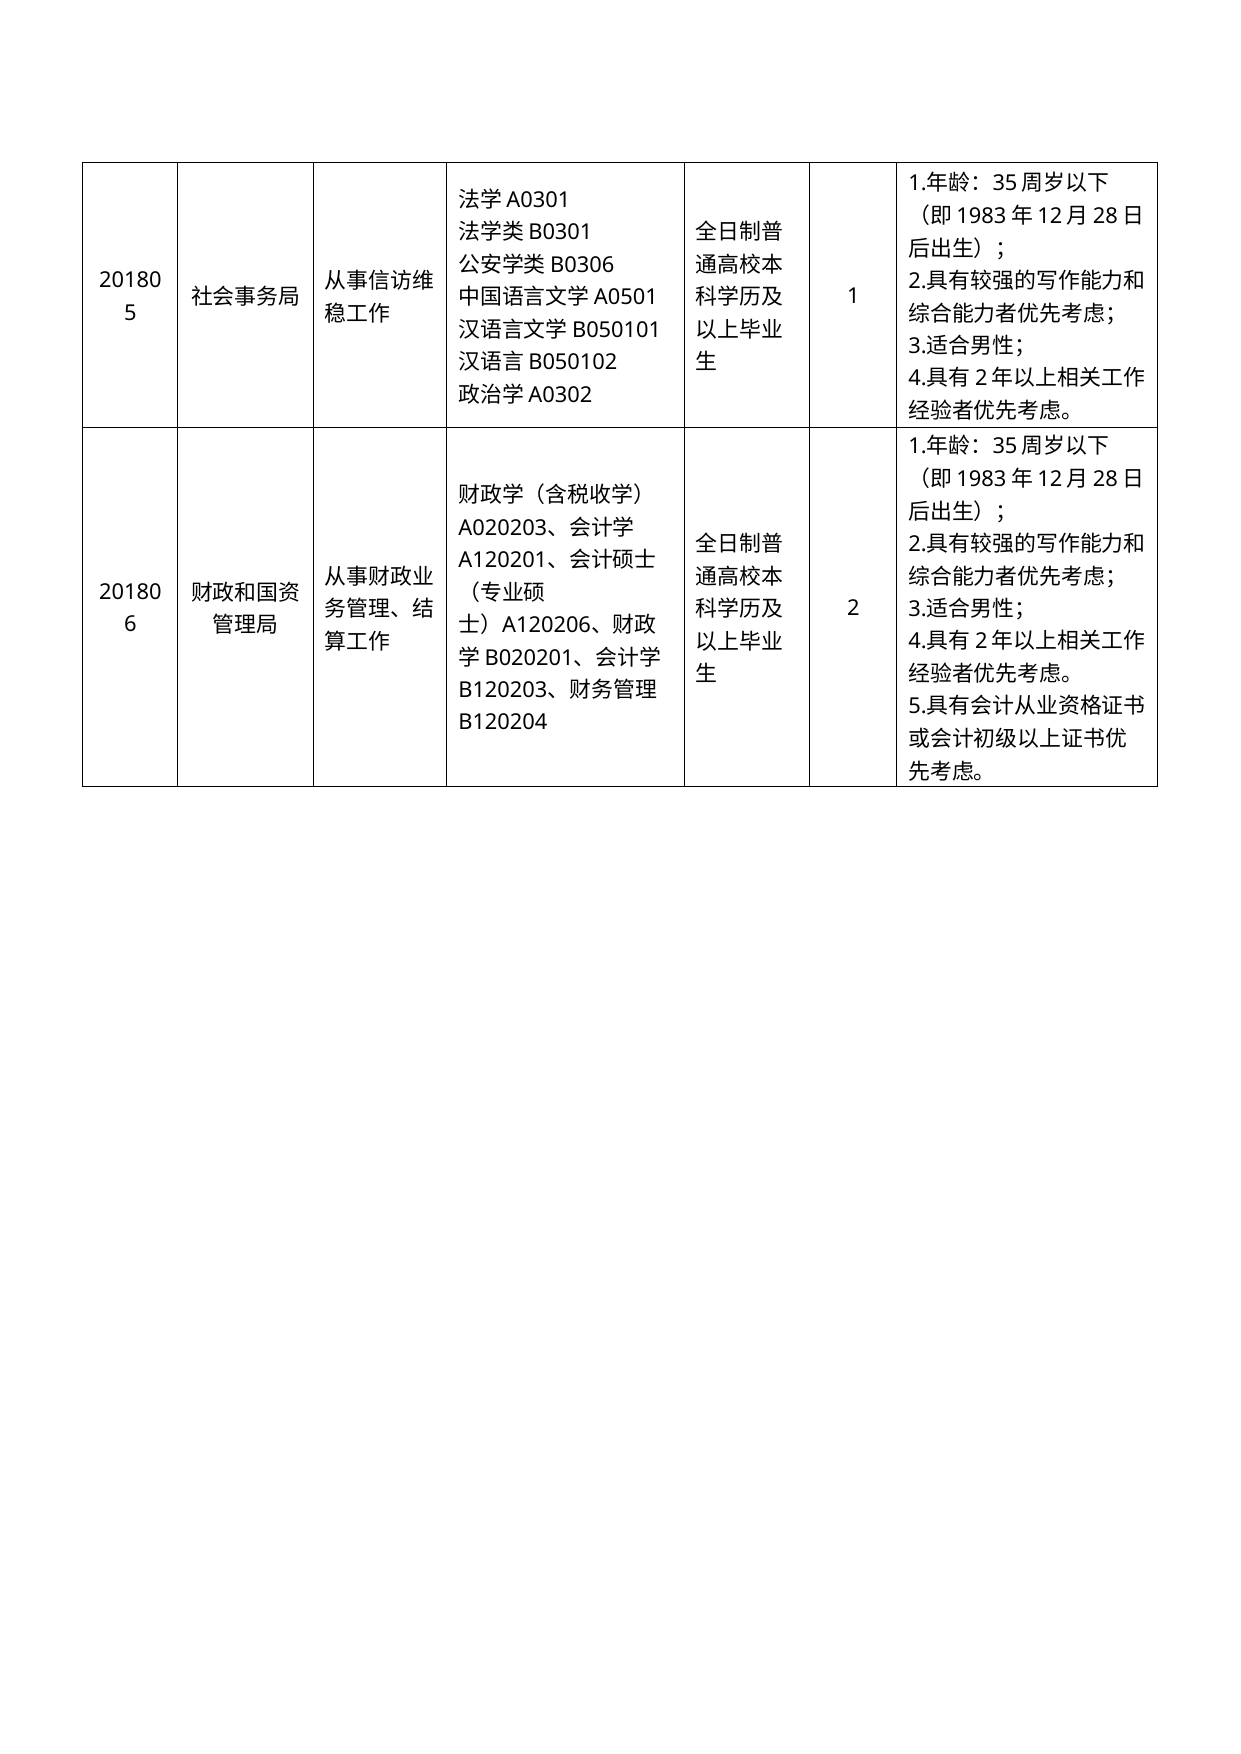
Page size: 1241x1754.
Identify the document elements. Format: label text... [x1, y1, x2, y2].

table_cell 1 [810, 163, 896, 427]
table_cell 社会事务局 [178, 163, 313, 427]
table_cell 从事财政业务管理、结算工作 [314, 428, 446, 786]
table_cell 2 [810, 428, 896, 786]
table_cell 全日制普通高校本科学历及以上毕业生 [685, 163, 809, 427]
table_cell 法学A0301 法学类B0301 公安学类B0306 中国语言文学A0501 汉语言文学B050101 汉语言B050102 政治学A0302 [447, 163, 684, 427]
table_cell 201805 [83, 163, 177, 427]
table_cell 1.年龄：35周岁以下（即1983年12月28日后出生）； 2.具有较强的写作能力和综合能力者优先考虑； 3.适合男性； 4.具有2年以上相关工作经验者优先考虑。 5.具有会计从业资格证书或会计初级以上证书优先考虑。 [897, 428, 1157, 786]
table_cell 财政和国资管理局 [178, 428, 313, 786]
table_cell 1.年龄：35周岁以下（即1983年12月28日后出生）； 2.具有较强的写作能力和综合能力者优先考虑； 3.适合男性； 4.具有2年以上相关工作经验者优先考虑。 [897, 163, 1157, 427]
table_cell 201806 [83, 428, 177, 786]
table_cell 从事信访维稳工作 [314, 163, 446, 427]
table_cell 财政学（含税收学） A020203、会计学A120201、会计硕士（专业硕士）A120206、财政学B020201、会计学B120203、财务管理B120204 [447, 428, 684, 786]
table_cell 全日制普通高校本科学历及以上毕业生 [685, 428, 809, 786]
